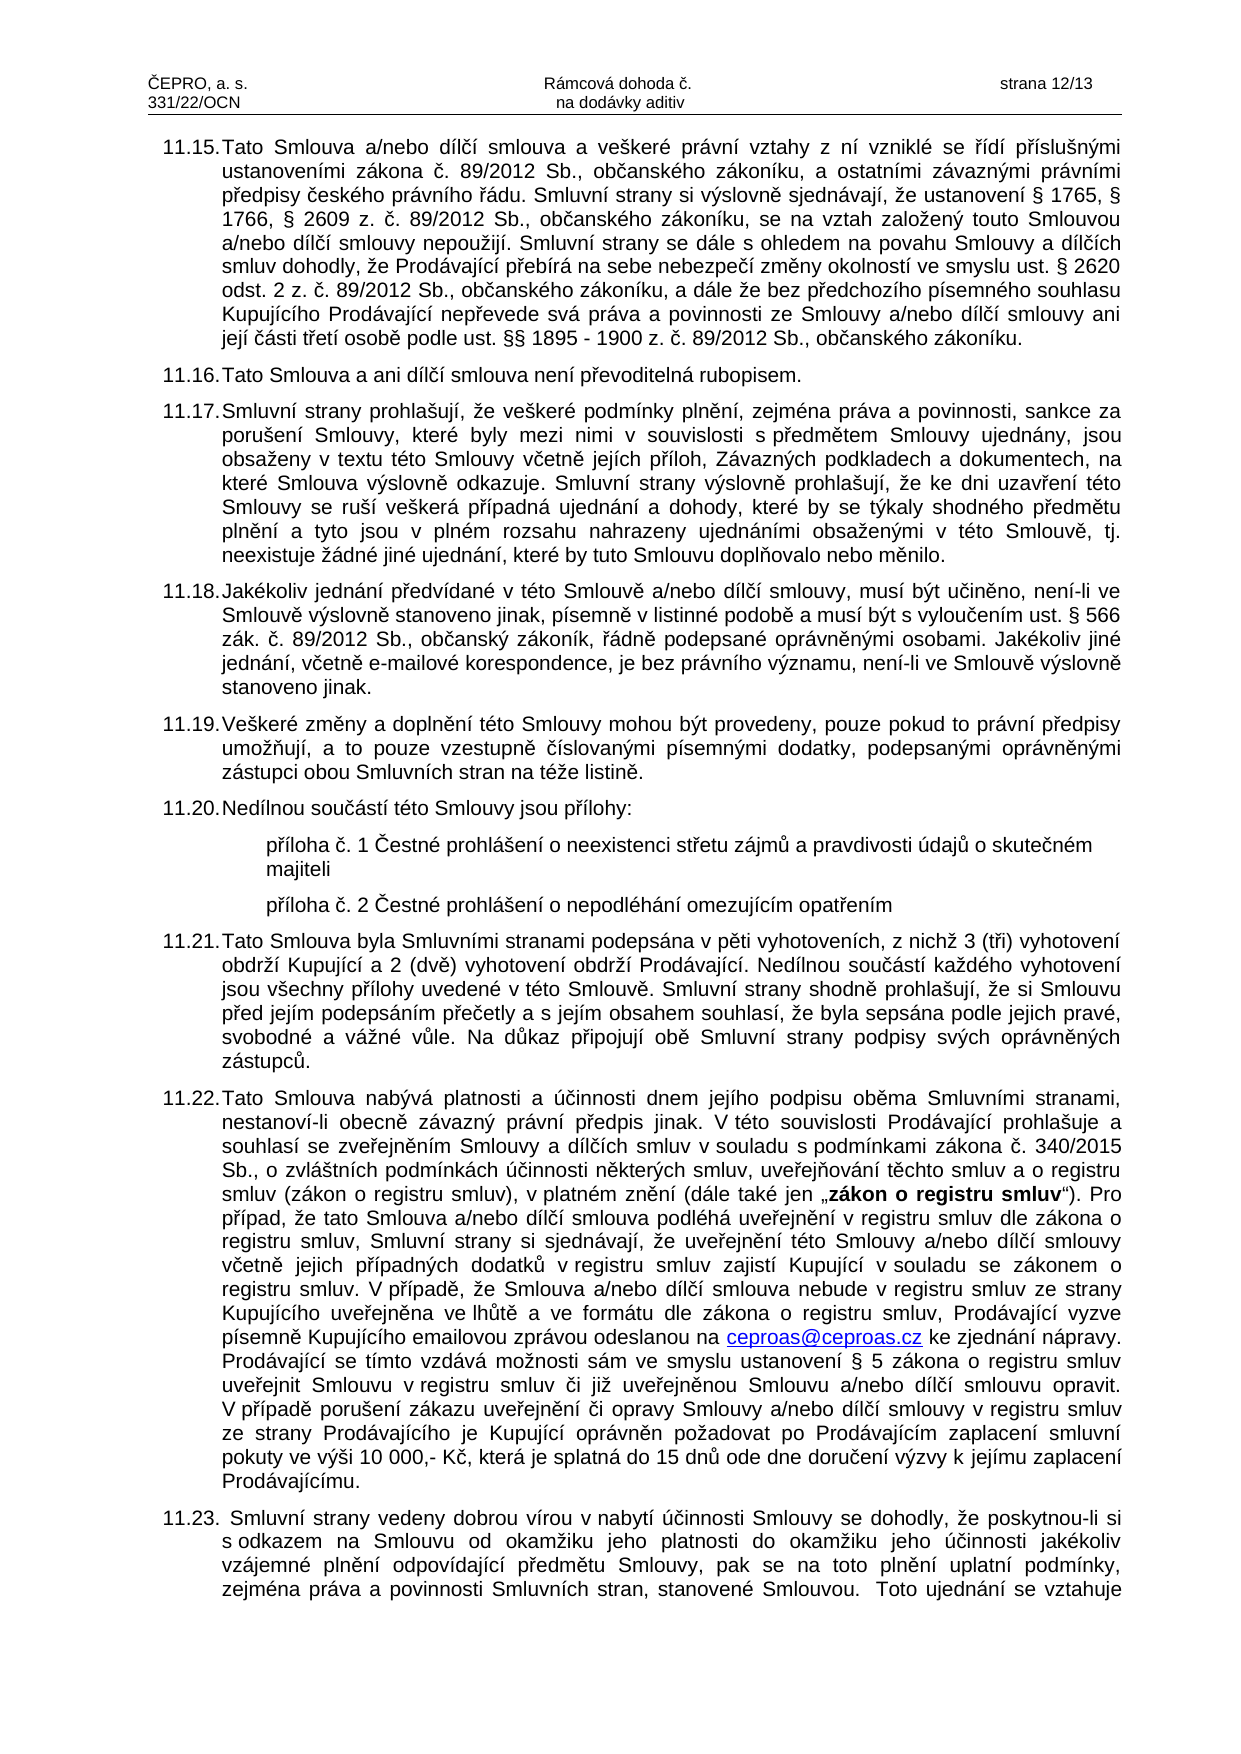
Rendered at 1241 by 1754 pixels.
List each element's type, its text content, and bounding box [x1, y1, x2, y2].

text Smluvní strany prohlašují, že veškeré podmínky plnění, zejména práva a povinnosti, sankce za porušení Smlouvy, které byly mezi nimi v souvislosti s předmětem Smlouvy ujednány, jsou obsaženy v textu této Smlouvy včetně jejích příloh, Závazných podkladech a dokumentech, na které Smlouva výslovně odkazuje. Smluvní strany výslovně prohlašují, že ke dni uzavření této Smlouvy se ruší veškerá případná ujednání a dohody, které by se týkaly shodného předmětu plnění a tyto jsou v plném rozsahu nahrazeny ujednáními obsaženými v této Smlouvě, tj. neexistuje žádné jiné ujednání, které by tuto Smlouvu doplňovalo nebo měnilo. [162, 399, 1122, 567]
text Tato Smlouva a ani dílčí smlouva není převoditelná rubopisem. [162, 363, 1122, 387]
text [162, 1505, 1122, 1601]
text Tato Smlouva a/nebo dílčí smlouva a veškeré právní vztahy z ní vzniklé se řídí příslušnými ustanoveními zákona č. 89/2012 Sb., občanského zákoníku, a ostatními závaznými právními předpisy českého právního řádu. Smluvní strany si výslovně sjednávají, že ustanovení § 1765, § 1766, § 2609 z. č. 89/2012 Sb., občanského zákoníku, se na vztah založený touto Smlouvou a/nebo dílčí smlouvy nepoužijí. Smluvní strany se dále s ohledem na povahu Smlouvy a dílčích smluv dohodly, že Prodávající přebírá na sebe nebezpečí změny okolností ve smyslu ust. § 2620 odst. 2 z. č. 89/2012 Sb., občanského zákoníku, a dále že bez předchozího písemného souhlasu Kupujícího Prodávající nepřevede svá práva a povinnosti ze Smlouvy a/nebo dílčí smlouvy ani její části třetí osobě podle ust. §§ 1895 - 1900 z. č. 89/2012 Sb., občanského zákoníku. [162, 134, 1122, 350]
text Tato Smlouva byla Smluvními stranami podepsána v pěti vyhotoveních, z nichž 3 (tři) vyhotovení obdrží Kupující a 2 (dvě) vyhotovení obdrží Prodávající. Nedílnou součástí každého vyhotovení jsou všechny přílohy uvedené v této Smlouvě. Smluvní strany shodně prohlašují, že si Smlouvu před jejím podepsáním přečetly a s jejím obsahem souhlasí, že byla sepsána podle jejich pravé, svobodné a vážné vůle. Na důkaz připojují obě Smluvní strany podpisy svých oprávněných zástupců. [162, 929, 1122, 1073]
list příloha č. 1 Čestné prohlášení o neexistenci střetu zájmů a pravdivosti údajů o skutečném majiteli [266, 832, 1122, 880]
text Tato Smlouva nabývá platnosti a účinnosti dnem jejího podpisu oběma Smluvními stranami, nestanoví-li obecně závazný právní předpis jinak. V této souvislosti Prodávající prohlašuje a souhlasí se zveřejněním Smlouvy a dílčích smluv v souladu s podmínkami zákona č. 340/2015 Sb., o zvláštních podmínkách účinnosti některých smluv, uveřejňování těchto smluv a o registru smluv (zákon o registru smluv), v platném znění (dále také jen „zákon o registru smluv“). Pro případ, že tato Smlouva a/nebo dílčí smlouva podléhá uveřejnění v registru smluv dle zákona o registru smluv, Smluvní strany si sjednávají, že uveřejnění této Smlouvy a/nebo dílčí smlouvy včetně jejich případných dodatků v registru smluv zajistí Kupující v souladu se zákonem o registru smluv. V případě, že Smlouva a/nebo dílčí smlouva nebude v registru smluv ze strany Kupujícího uveřejněna ve lhůtě a ve formátu dle zákona o registru smluv, Prodávající vyzve písemně Kupujícího emailovou zprávou odeslanou na ceproas@ceproas.cz ke zjednání nápravy. Prodávající se tímto vzdává možnosti sám ve smyslu ustanovení § 5 zákona o registru smluv uveřejnit Smlouvu v registru smluv či již uveřejněnou Smlouvu a/nebo dílčí smlouvu opravit. V případě porušení zákazu uveřejnění či opravy Smlouvy a/nebo dílčí smlouvy v registru smluv ze strany Prodávajícího je Kupující oprávněn požadovat po Prodávajícím zaplacení smluvní pokuty ve výši 10 000,- Kč, která je splatná do 15 dnů ode dne doručení výzvy k jejímu zaplacení Prodávajícímu. [162, 1086, 1122, 1493]
list příloha č. 2 Čestné prohlášení o nepodléhání omezujícím opatřením [266, 893, 1122, 917]
text Nedílnou součástí této Smlouvy jsou přílohy: [162, 796, 1122, 820]
text Veškeré změny a doplnění této Smlouvy mohou být provedeny, pouze pokud to právní předpisy umožňují, a to pouze vzestupně číslovanými písemnými dodatky, podepsanými oprávněnými zástupci obou Smluvních stran na téže listině. [162, 712, 1122, 783]
text Jakékoliv jednání předvídané v této Smlouvě a/nebo dílčí smlouvy, musí být učiněno, není-li ve Smlouvě výslovně stanoveno jinak, písemně v listinné podobě a musí být s vyloučením ust. § 566 zák. č. 89/2012 Sb., občanský zákoník, řádně podepsané oprávněnými osobami. Jakékoliv jiné jednání, včetně e-mailové korespondence, je bez právního významu, není-li ve Smlouvě výslovně stanoveno jinak. [162, 579, 1122, 699]
